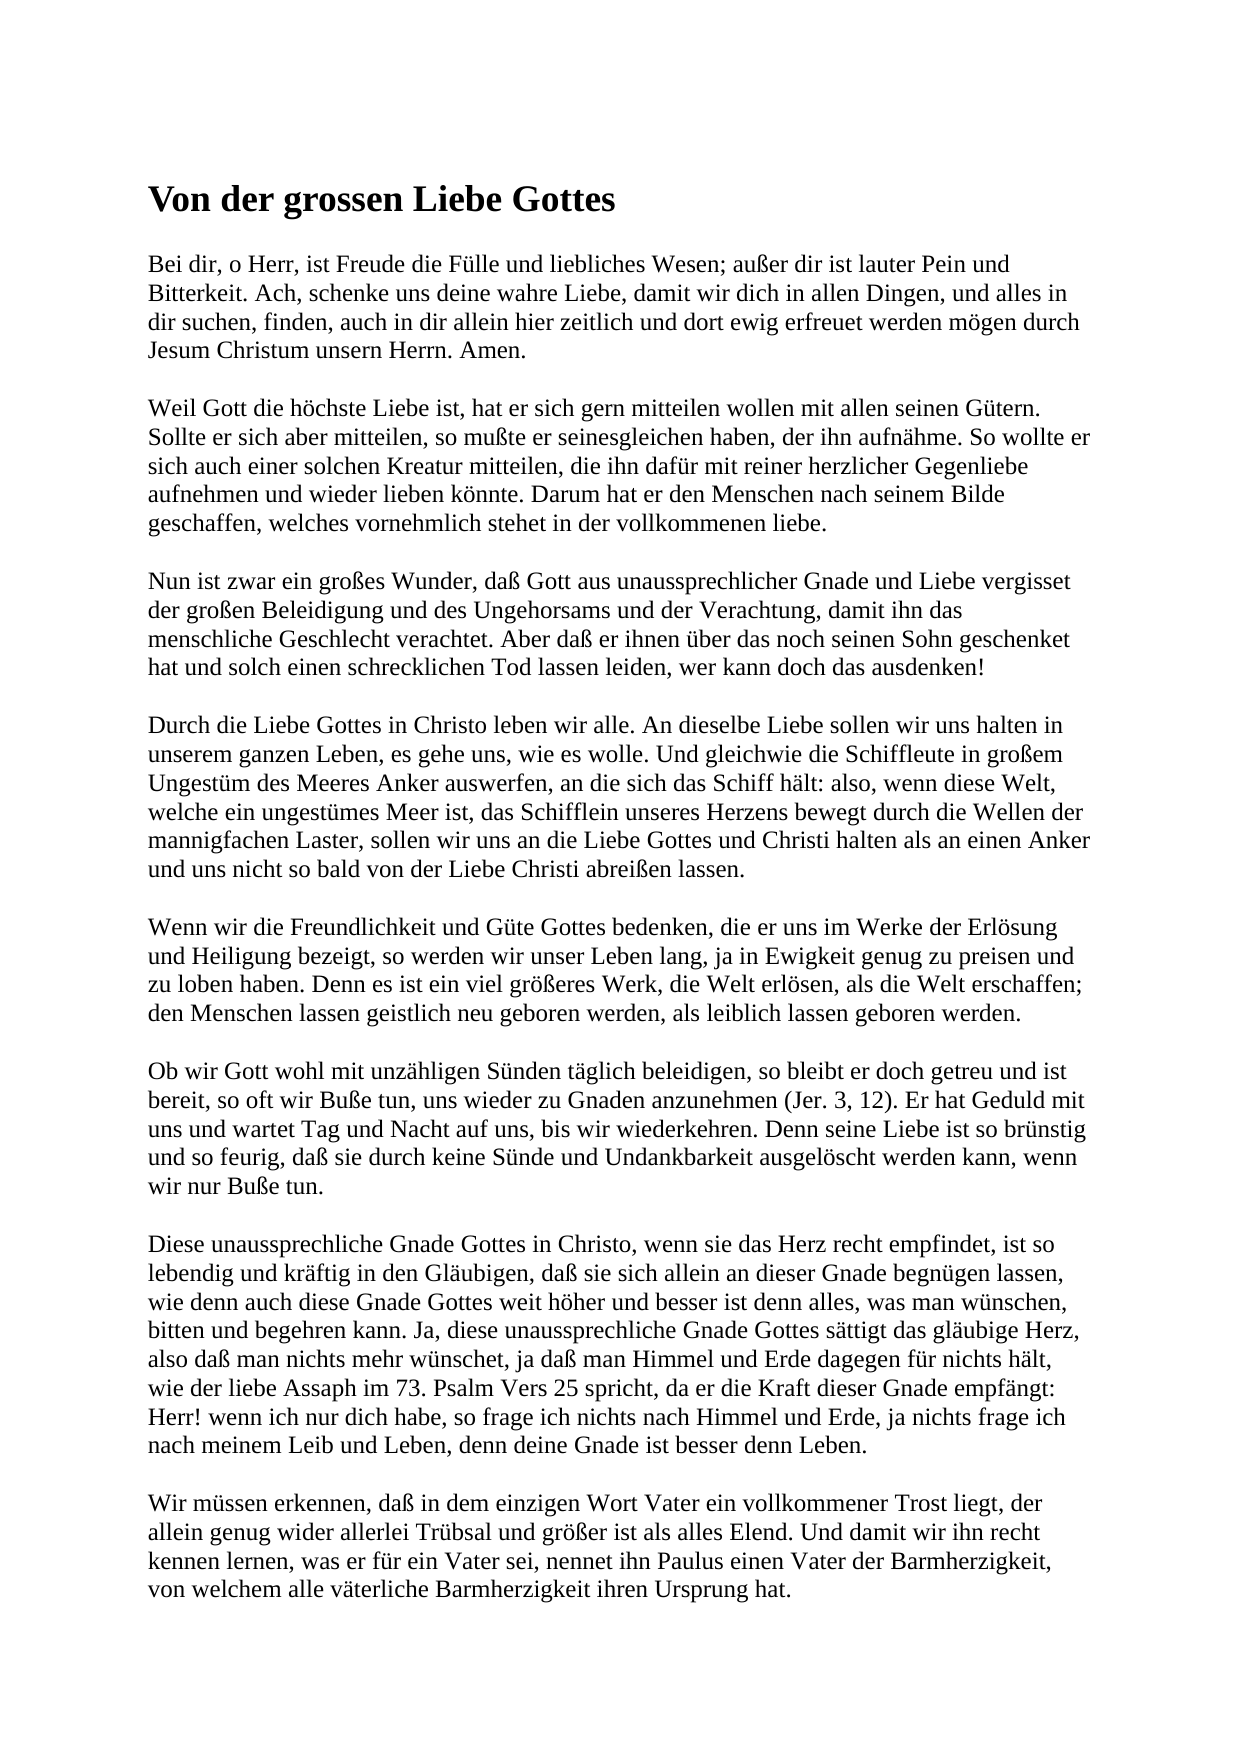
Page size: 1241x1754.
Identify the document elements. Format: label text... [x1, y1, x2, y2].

text Ob wir Gott wohl mit unzähligen Sünden täglich beleidigen, so bleibt er doch getreu und ist bereit, so oft wir Buße tun, uns wieder zu Gnaden anzunehmen (Jer. 3, 12). Er hat Geduld mit uns und wartet Tag und Nacht auf uns, bis wir wiederkehren. Denn seine Liebe ist so brünstig und so feurig, daß sie durch keine Sünde und Undankbarkeit ausgelöscht werden kann, wenn wir nur Buße tun. [148, 1056, 1093, 1200]
text Wir müssen erkennen, daß in dem einzigen Wort Vater ein vollkommener Trost liegt, der allein genug wider allerlei Trübsal und größer ist als alles Elend. Und damit wir ihn recht kennen lernen, was er für ein Vater sei, nennet ihn Paulus einen Vater der Barmherzigkeit, von welchem alle väterliche Barmherzigkeit ihren Ursprung hat. [148, 1488, 1093, 1603]
text Weil Gott die höchste Liebe ist, hat er sich gern mitteilen wollen mit allen seinen Gütern. Sollte er sich aber mitteilen, so mußte er seinesgleichen haben, der ihn aufnähme. So wollte er sich auch einer solchen Kreatur mitteilen, die ihn dafür mit reiner herzlicher Gegenliebe aufnehmen und wieder lieben könnte. Darum hat er den Menschen nach seinem Bilde geschaffen, welches vornehmlich stehet in der vollkommenen liebe. [148, 393, 1093, 537]
text Wenn wir die Freundlichkeit und Güte Gottes bedenken, die er uns im Werke der Erlösung und Heiligung bezeigt, so werden wir unser Leben lang, ja in Ewigkeit genug zu preisen und zu loben haben. Denn es ist ein viel größeres Werk, die Welt erlösen, als die Welt erschaffen; den Menschen lassen geistlich neu geboren werden, als leiblich lassen geboren werden. [148, 912, 1093, 1027]
text Bei dir, o Herr, ist Freude die Fülle und liebliches Wesen; außer dir ist lauter Pein und Bitterkeit. Ach, schenke uns deine wahre Liebe, damit wir dich in allen Dingen, und alles in dir suchen, finden, auch in dir allein hier zeitlich und dort ewig erfreuet werden mögen durch Jesum Christum unsern Herrn. Amen. [148, 249, 1093, 364]
text Durch die Liebe Gottes in Christo leben wir alle. An dieselbe Liebe sollen wir uns halten in unserem ganzen Leben, es gehe uns, wie es wolle. Und gleichwie die Schiffleute in großem Ungestüm des Meeres Anker auswerfen, an die sich das Schiff hält: also, wenn diese Welt, welche ein ungestümes Meer ist, das Schifflein unseres Herzens bewegt durch die Wellen der mannigfachen Laster, sollen wir uns an die Liebe Gottes und Christi halten als an einen Anker und uns nicht so bald von der Liebe Christi abreißen lassen. [148, 710, 1093, 883]
subtitle Von der grossen Liebe Gottes [148, 177, 1093, 220]
text Nun ist zwar ein großes Wunder, daß Gott aus unaussprechlicher Gnade und Liebe vergisset der großen Beleidigung und des Ungehorsams und der Verachtung, damit ihn das menschliche Geschlecht verachtet. Aber daß er ihnen über das noch seinen Sohn geschenket hat und solch einen schrecklichen Tod lassen leiden, wer kann doch das ausdenken! [148, 566, 1093, 681]
text Diese unaussprechliche Gnade Gottes in Christo, wenn sie das Herz recht empfindet, ist so lebendig und kräftig in den Gläubigen, daß sie sich allein an dieser Gnade begnügen lassen, wie denn auch diese Gnade Gottes weit höher und besser ist denn alles, was man wünschen, bitten und begehren kann. Ja, diese unaussprechliche Gnade Gottes sättigt das gläubige Herz, also daß man nichts mehr wünschet, ja daß man Himmel und Erde dagegen für nichts hält, wie der liebe Assaph im 73. Psalm Vers 25 spricht, da er die Kraft dieser Gnade empfängt: Herr! wenn ich nur dich habe, so frage ich nichts nach Himmel und Erde, ja nichts frage ich nach meinem Leib und Leben, denn deine Gnade ist besser denn Leben. [148, 1229, 1093, 1459]
